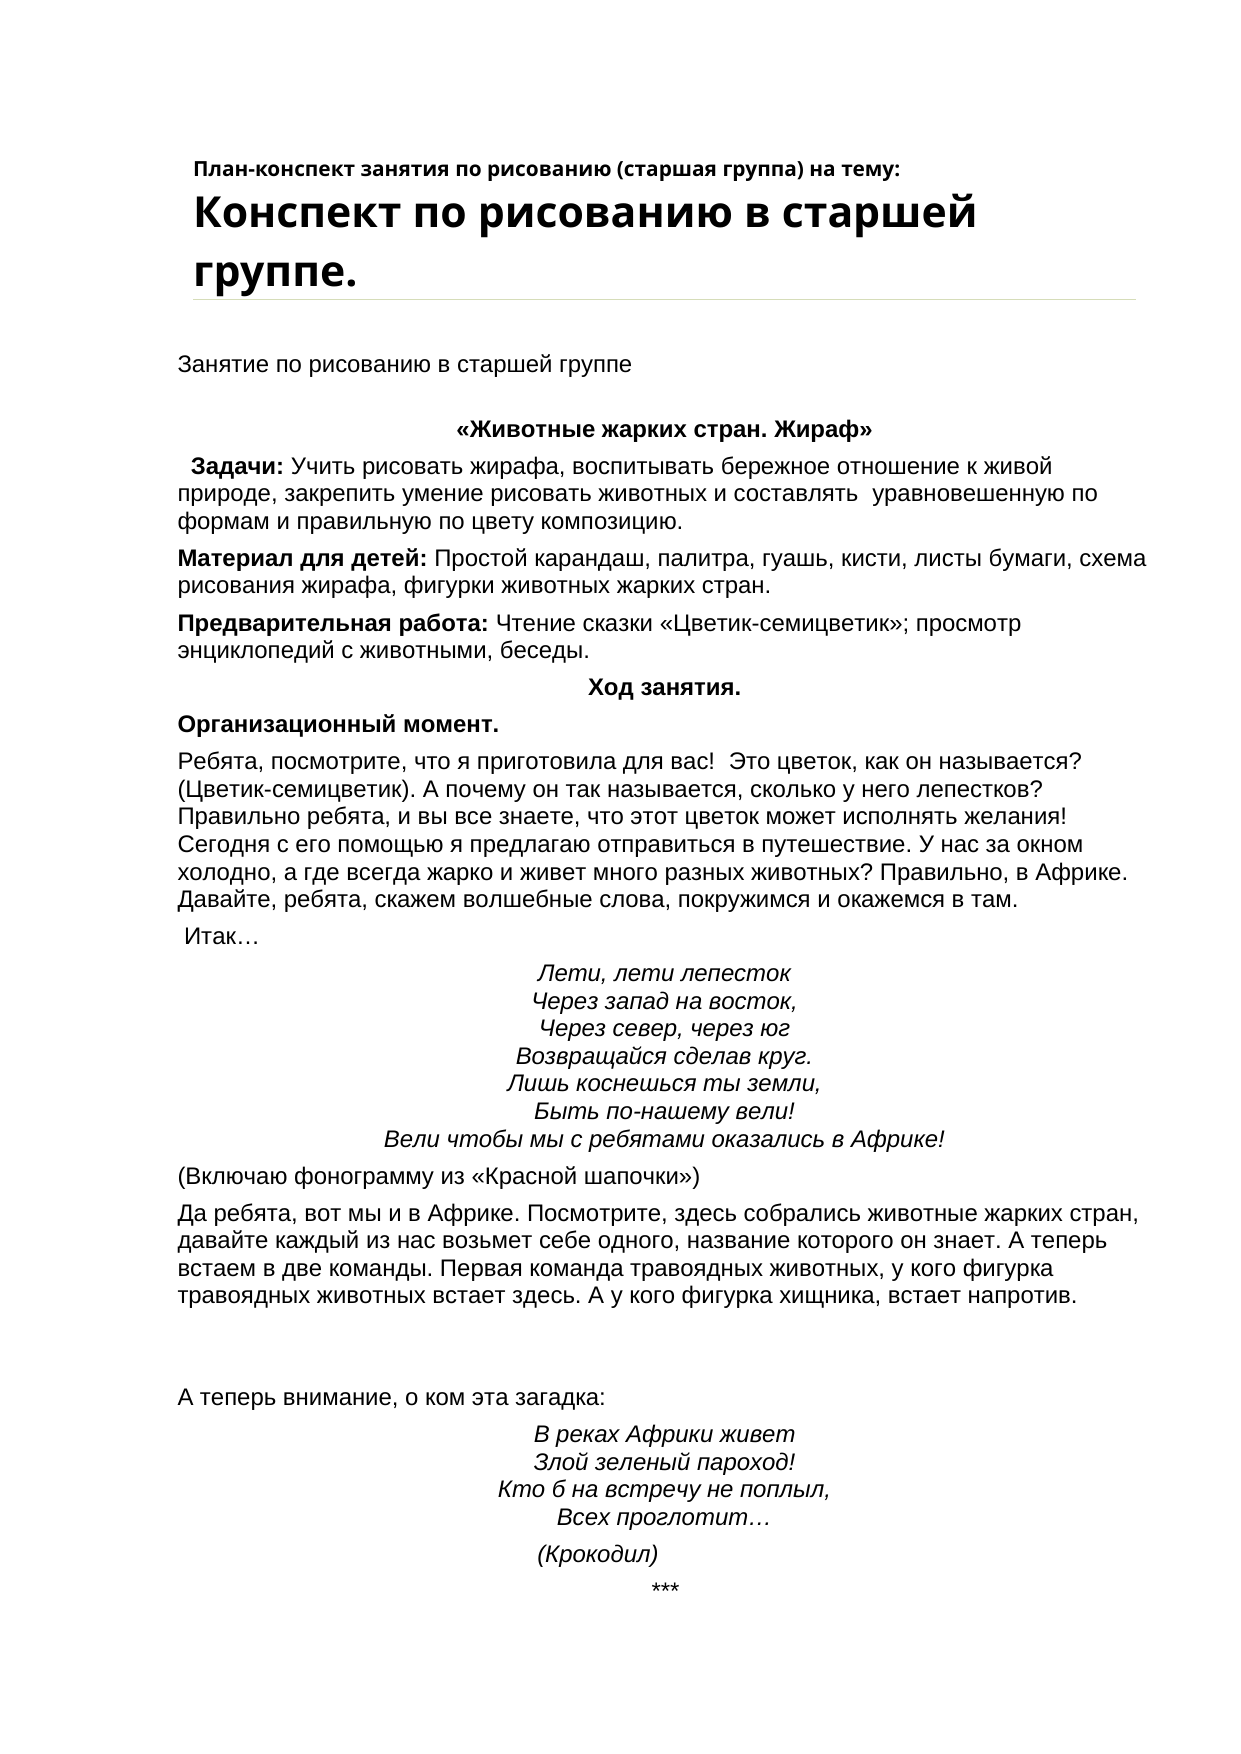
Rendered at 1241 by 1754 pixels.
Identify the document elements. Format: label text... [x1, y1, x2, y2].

text *** [177, 1577, 1152, 1604]
text Лети, лети лепесток Через запад на восток, Через север, через юг Возвращайся сделав круг. Лишь коснешься ты земли, Быть по-нашему вели! Вели чтобы мы с ребятами оказались в Африке! [177, 959, 1152, 1152]
text А теперь внимание, о ком эта загадка: [177, 1383, 1152, 1411]
text «Животные жарких стран. Жираф» [177, 415, 1152, 442]
text Да ребята, вот мы и в Африке. Посмотрите, здесь собрались животные жарких стран, давайте каждый из нас возьмет себе одного, название которого он знает. А теперь встаем в две команды. Первая команда травоядных животных, у кого фигурка травоядных животных встает здесь. А у кого фигурка хищника, встает напротив. [177, 1198, 1152, 1337]
text В реках Африки живет Злой зеленый пароход! Кто б на встречу не поплыл, Всех проглотит… [177, 1420, 1152, 1530]
text (Включаю фонограмму из «Красной шапочки») [177, 1162, 1152, 1189]
text (Крокодил) [177, 1540, 1152, 1567]
text Задачи: Учить рисовать жирафа, воспитывать бережное отношение к живой природе, закрепить умение рисовать животных и составлять уравновешенную по формам и правильную по цвету композицию. [177, 452, 1152, 534]
text Ребята, посмотрите, что я приготовила для вас! Это цветок, как он называется? (Цветик-семицветик). А почему он так называется, сколько у него лепестков? Правильно ребята, и вы все знаете, что этот цветок может исполнять желания! Сегодня с его помощью я предлагаю отправиться в путешествие. У нас за окном холодно, а где всегда жарко и живет много разных животных? Правильно, в Африке. Давайте, ребята, скажем волшебные слова, покружимся и окажемся в там. [177, 747, 1152, 913]
text Ход занятия. [177, 673, 1152, 701]
text Занятие по рисованию в старшей группе [177, 350, 1152, 405]
text Организационный момент. [177, 710, 1152, 738]
text Предварительная работа: Чтение сказки «Цветик-семицветик»; просмотр энциклопедий с животными, беседы. [177, 608, 1152, 664]
text Материал для детей: Простой карандаш, палитра, гуашь, кисти, листы бумаги, схема рисования жирафа, фигурки животных жарких стран. [177, 544, 1152, 599]
text План-конспект занятия по рисованию (старшая группа) на тему: Конспект по рисованию в старшей группе. [193, 131, 1136, 299]
text Итак… [177, 922, 1152, 949]
